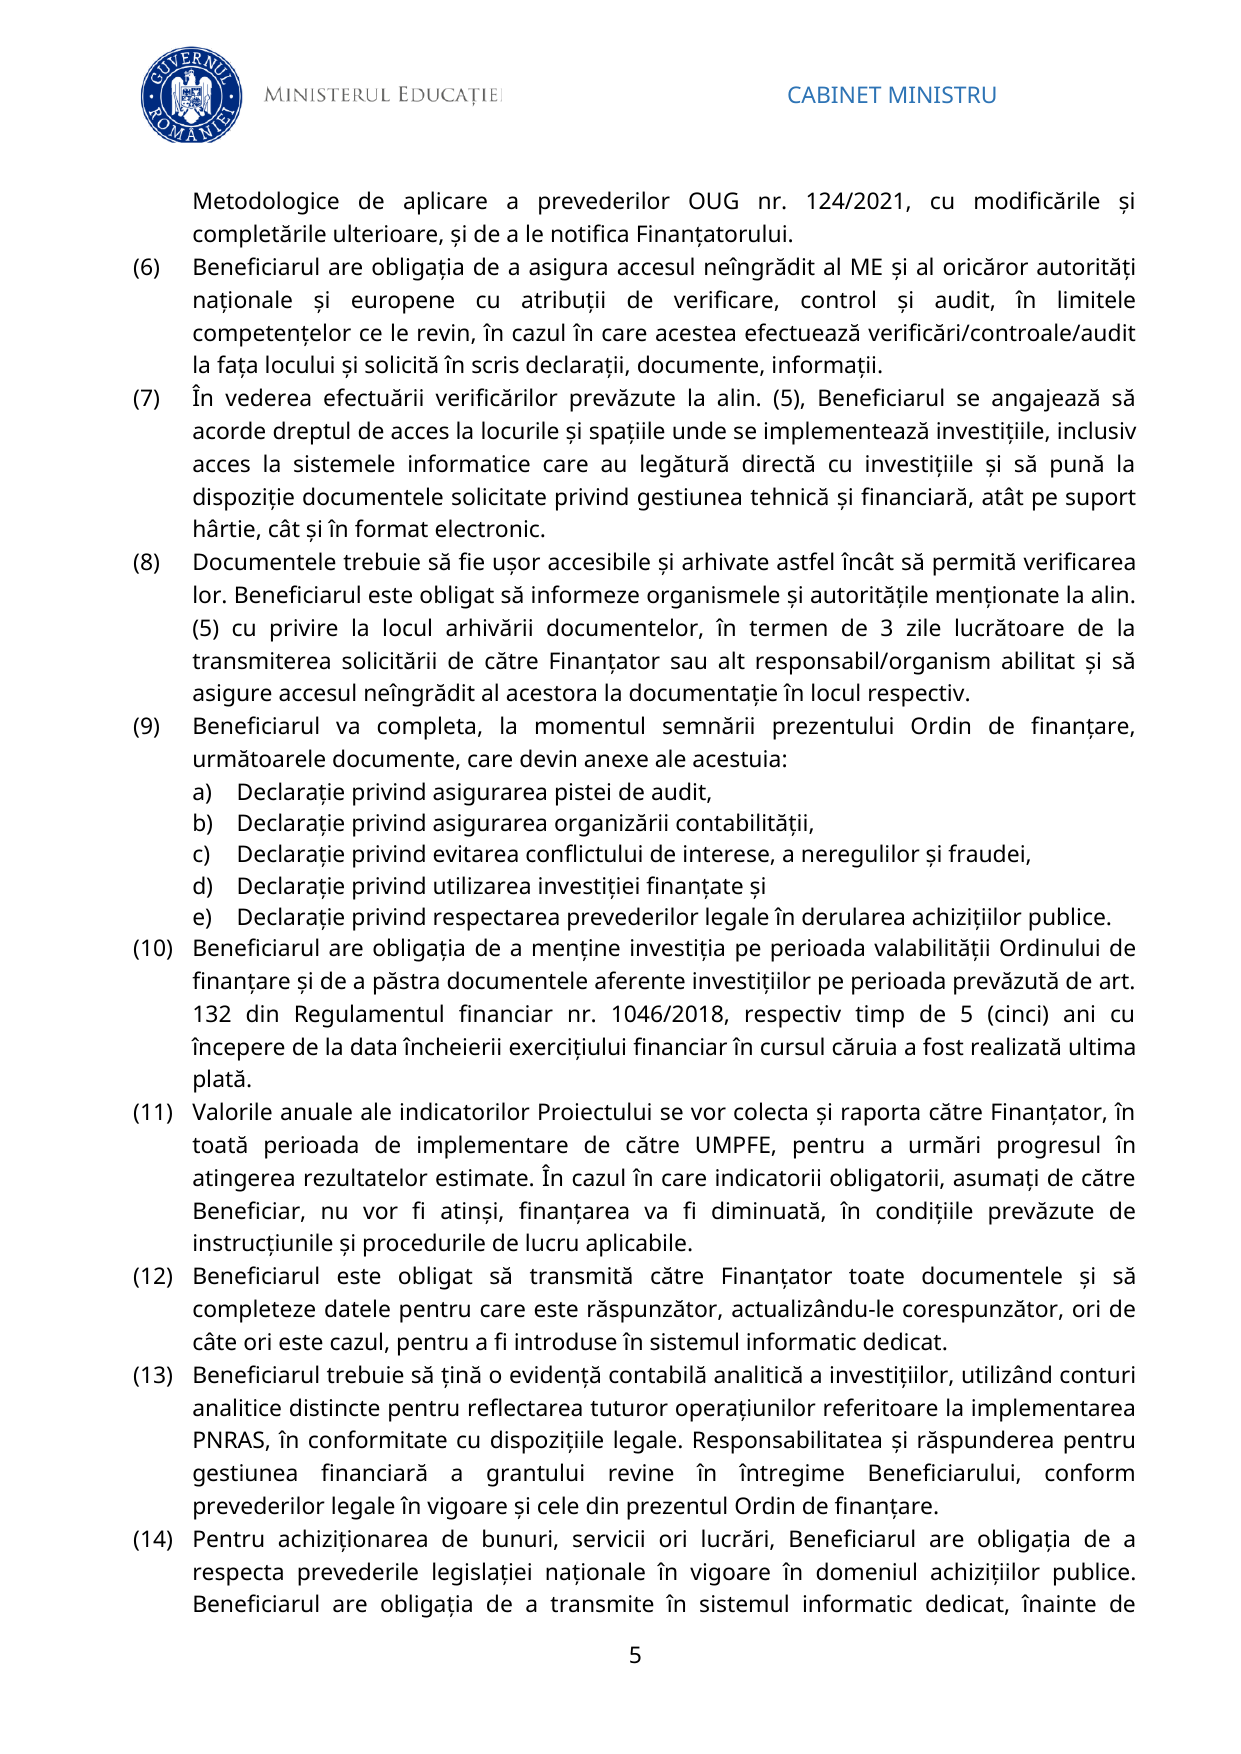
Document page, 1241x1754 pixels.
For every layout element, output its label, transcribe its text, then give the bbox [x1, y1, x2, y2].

list Declarație privind evitarea conflictului de interese, a neregulilor și fraudei, [192, 838, 1137, 869]
list Beneficiarul are obligația de a asigura accesul neîngrădit al ME și al oricăror autorități naționale și europene cu atribuții de verificare, control și audit, în limitele competențelor ce le revin, în cazul în care acestea efectuează verificări/controale/audit la fața locului și solicită în scris declarații, documente, informații. [133, 251, 1137, 381]
list În vederea efectuării verificărilor prevăzute la alin. (5), Beneficiarul se angajează să acorde dreptul de acces la locurile și spațiile unde se implementează investițiile, inclusiv acces la sistemele informatice care au legătură directă cu investițiile și să pună la dispoziție documentele solicitate privind gestiunea tehnică și financiară, atât pe suport hârtie, cât și în format electronic. [133, 382, 1137, 544]
list Declarație privind utilizarea investiției finanțate și [192, 869, 1137, 901]
list Declarație privind asigurarea organizării contabilității, [192, 807, 1137, 838]
list Beneficiarul va completa, la momentul semnării prezentului Ordin de finanțare, următoarele documente, care devin anexe ale acestuia: [133, 710, 1137, 774]
list Beneficiarul are obligația de a menține investiția pe perioada valabilității Ordinului de finanțare și de a păstra documentele aferente investițiilor pe perioada prevăzută de art. 132 din Regulamentul financiar nr. 1046/2018, respectiv timp de 5 (cinci) ani cu începere de la data încheierii exercițiului financiar în cursul căruia a fost realizată ultima plată. [133, 932, 1137, 1094]
list Declarație privind respectarea prevederilor legale în derularea achizițiilor publice. [192, 901, 1137, 932]
list Declarație privind asigurarea pistei de audit, [192, 776, 1137, 807]
picture [139, 45, 502, 142]
list Beneficiarul trebuie să țină o evidență contabilă analitică a investițiilor, utilizând conturi analitice distincte pentru reflectarea tuturor operațiunilor referitoare la implementarea PNRAS, în conformitate cu dispozițiile legale. Responsabilitatea și răspunderea pentru gestiunea financiară a grantului revine în întregime Beneficiarului, conform prevederilor legale în vigoare și cele din prezentul Ordin de finanțare. [133, 1359, 1137, 1521]
list Beneficiarul este obligat să transmită către Finanțator toate documentele și să completeze datele pentru care este răspunzător, actualizându-le corespunzător, ori de câte ori este cazul, pentru a fi introduse în sistemul informatic dedicat. [133, 1260, 1137, 1357]
list Documentele trebuie să fie ușor accesibile și arhivate astfel încât să permită verificarea lor. Beneficiarul este obligat să informeze organismele și autoritățile menționate la alin. (5) cu privire la locul arhivării documentelor, în termen de 3 zile lucrătoare de la transmiterea solicitării de către Finanțator sau alt responsabil/organism abilitat și să asigure accesul neîngrădit al acestora la documentație în locul respectiv. [133, 546, 1137, 709]
list Valorile anuale ale indicatorilor Proiectului se vor colecta și raporta către Finanțator, în toată perioada de implementare de către UMPFE, pentru a urmări progresul în atingerea rezultatelor estimate. În cazul în care indicatorii obligatorii, asumați de către Beneficiar, nu vor fi atinși, finanțarea va fi diminuată, în condițiile prevăzute de instrucțiunile și procedurile de lucru aplicabile. [133, 1096, 1137, 1259]
